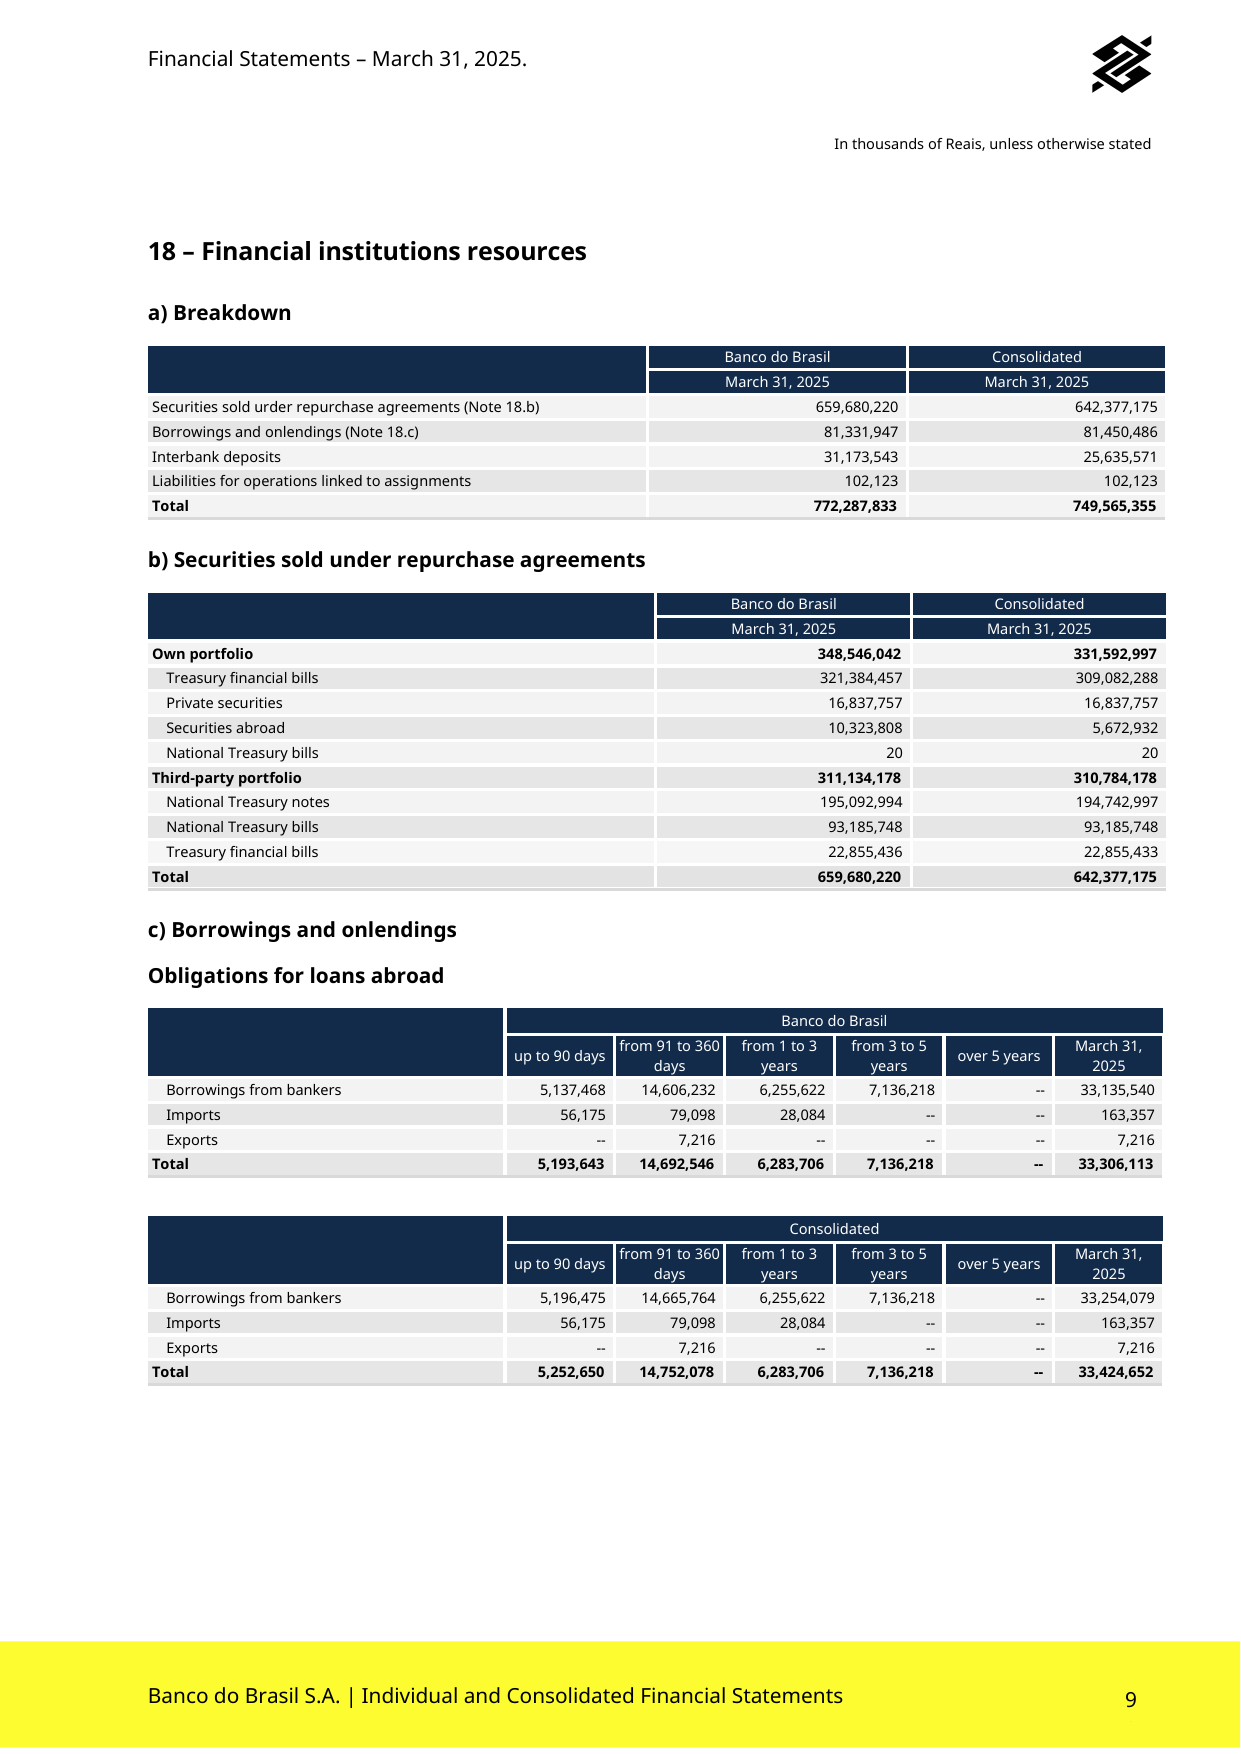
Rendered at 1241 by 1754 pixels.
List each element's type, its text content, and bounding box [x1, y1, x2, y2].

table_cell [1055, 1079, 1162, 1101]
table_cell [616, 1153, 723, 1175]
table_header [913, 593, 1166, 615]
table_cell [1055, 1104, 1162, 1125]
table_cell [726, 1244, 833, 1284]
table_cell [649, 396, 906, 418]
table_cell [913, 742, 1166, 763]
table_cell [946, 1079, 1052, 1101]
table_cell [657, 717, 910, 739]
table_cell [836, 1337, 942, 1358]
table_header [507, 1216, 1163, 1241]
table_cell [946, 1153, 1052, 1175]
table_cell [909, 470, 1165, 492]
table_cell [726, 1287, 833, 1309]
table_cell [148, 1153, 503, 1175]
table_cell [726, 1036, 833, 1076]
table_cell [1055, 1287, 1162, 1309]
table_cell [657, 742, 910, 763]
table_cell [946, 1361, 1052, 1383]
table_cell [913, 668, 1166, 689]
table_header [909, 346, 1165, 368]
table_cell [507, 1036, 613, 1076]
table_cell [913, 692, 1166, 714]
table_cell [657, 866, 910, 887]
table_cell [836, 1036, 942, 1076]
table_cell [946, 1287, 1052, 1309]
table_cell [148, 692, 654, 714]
list ) Borrowings and onlendings [148, 916, 1152, 944]
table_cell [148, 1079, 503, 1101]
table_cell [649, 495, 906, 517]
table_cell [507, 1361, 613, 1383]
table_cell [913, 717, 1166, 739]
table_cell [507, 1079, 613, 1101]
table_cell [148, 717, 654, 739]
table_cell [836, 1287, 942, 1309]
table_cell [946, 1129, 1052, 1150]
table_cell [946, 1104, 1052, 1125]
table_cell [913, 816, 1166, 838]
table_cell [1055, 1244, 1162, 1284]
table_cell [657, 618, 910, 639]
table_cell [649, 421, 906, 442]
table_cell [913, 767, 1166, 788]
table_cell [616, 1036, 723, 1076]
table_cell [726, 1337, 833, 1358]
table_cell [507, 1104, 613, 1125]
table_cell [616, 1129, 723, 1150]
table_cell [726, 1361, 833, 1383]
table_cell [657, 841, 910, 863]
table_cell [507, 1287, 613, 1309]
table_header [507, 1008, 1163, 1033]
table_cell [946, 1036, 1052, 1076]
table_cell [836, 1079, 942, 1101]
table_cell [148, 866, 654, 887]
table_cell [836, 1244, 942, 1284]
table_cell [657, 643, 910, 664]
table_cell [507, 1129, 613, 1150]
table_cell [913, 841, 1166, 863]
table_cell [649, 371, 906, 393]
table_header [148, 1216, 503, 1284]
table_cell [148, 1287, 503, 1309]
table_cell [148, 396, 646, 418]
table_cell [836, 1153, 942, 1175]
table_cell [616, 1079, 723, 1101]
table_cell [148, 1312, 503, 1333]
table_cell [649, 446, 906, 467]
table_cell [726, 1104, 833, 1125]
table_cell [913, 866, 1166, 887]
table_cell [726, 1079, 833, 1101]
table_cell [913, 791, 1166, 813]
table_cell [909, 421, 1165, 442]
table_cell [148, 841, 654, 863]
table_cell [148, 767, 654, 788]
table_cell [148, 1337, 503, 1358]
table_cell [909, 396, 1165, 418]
list ) Breakdown [148, 298, 1152, 327]
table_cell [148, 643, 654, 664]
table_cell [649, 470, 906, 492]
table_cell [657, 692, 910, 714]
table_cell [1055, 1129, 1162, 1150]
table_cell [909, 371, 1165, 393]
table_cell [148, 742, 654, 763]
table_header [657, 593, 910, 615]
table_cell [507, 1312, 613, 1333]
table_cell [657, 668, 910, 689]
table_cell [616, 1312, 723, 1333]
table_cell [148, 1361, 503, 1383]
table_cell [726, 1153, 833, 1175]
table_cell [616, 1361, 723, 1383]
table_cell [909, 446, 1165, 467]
list ) Securities sold under repurchase agreements [148, 545, 1152, 573]
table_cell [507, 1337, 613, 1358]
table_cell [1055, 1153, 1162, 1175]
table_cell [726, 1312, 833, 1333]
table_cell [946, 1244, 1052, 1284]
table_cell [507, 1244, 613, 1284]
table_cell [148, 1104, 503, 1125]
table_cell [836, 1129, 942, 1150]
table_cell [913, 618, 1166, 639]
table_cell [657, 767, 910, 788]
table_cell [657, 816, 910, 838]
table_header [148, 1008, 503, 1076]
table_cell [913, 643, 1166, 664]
text Obligations for loans abroad [148, 961, 1152, 989]
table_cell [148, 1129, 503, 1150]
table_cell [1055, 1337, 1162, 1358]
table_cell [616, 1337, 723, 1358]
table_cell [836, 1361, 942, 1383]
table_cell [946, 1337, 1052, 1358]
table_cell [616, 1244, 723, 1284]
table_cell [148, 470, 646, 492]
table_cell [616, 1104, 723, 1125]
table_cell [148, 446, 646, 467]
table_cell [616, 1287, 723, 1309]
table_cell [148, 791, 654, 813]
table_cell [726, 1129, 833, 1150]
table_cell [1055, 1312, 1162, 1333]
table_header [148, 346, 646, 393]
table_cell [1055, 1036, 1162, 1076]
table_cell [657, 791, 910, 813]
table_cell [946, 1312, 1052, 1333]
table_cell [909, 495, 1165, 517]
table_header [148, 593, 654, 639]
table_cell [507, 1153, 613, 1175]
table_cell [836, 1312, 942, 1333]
picture [1092, 35, 1152, 93]
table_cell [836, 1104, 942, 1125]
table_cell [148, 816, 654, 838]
list 18 – Financial institutions resources [148, 234, 1152, 268]
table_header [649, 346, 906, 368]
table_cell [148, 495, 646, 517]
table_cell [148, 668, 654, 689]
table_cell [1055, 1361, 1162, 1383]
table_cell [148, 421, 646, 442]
